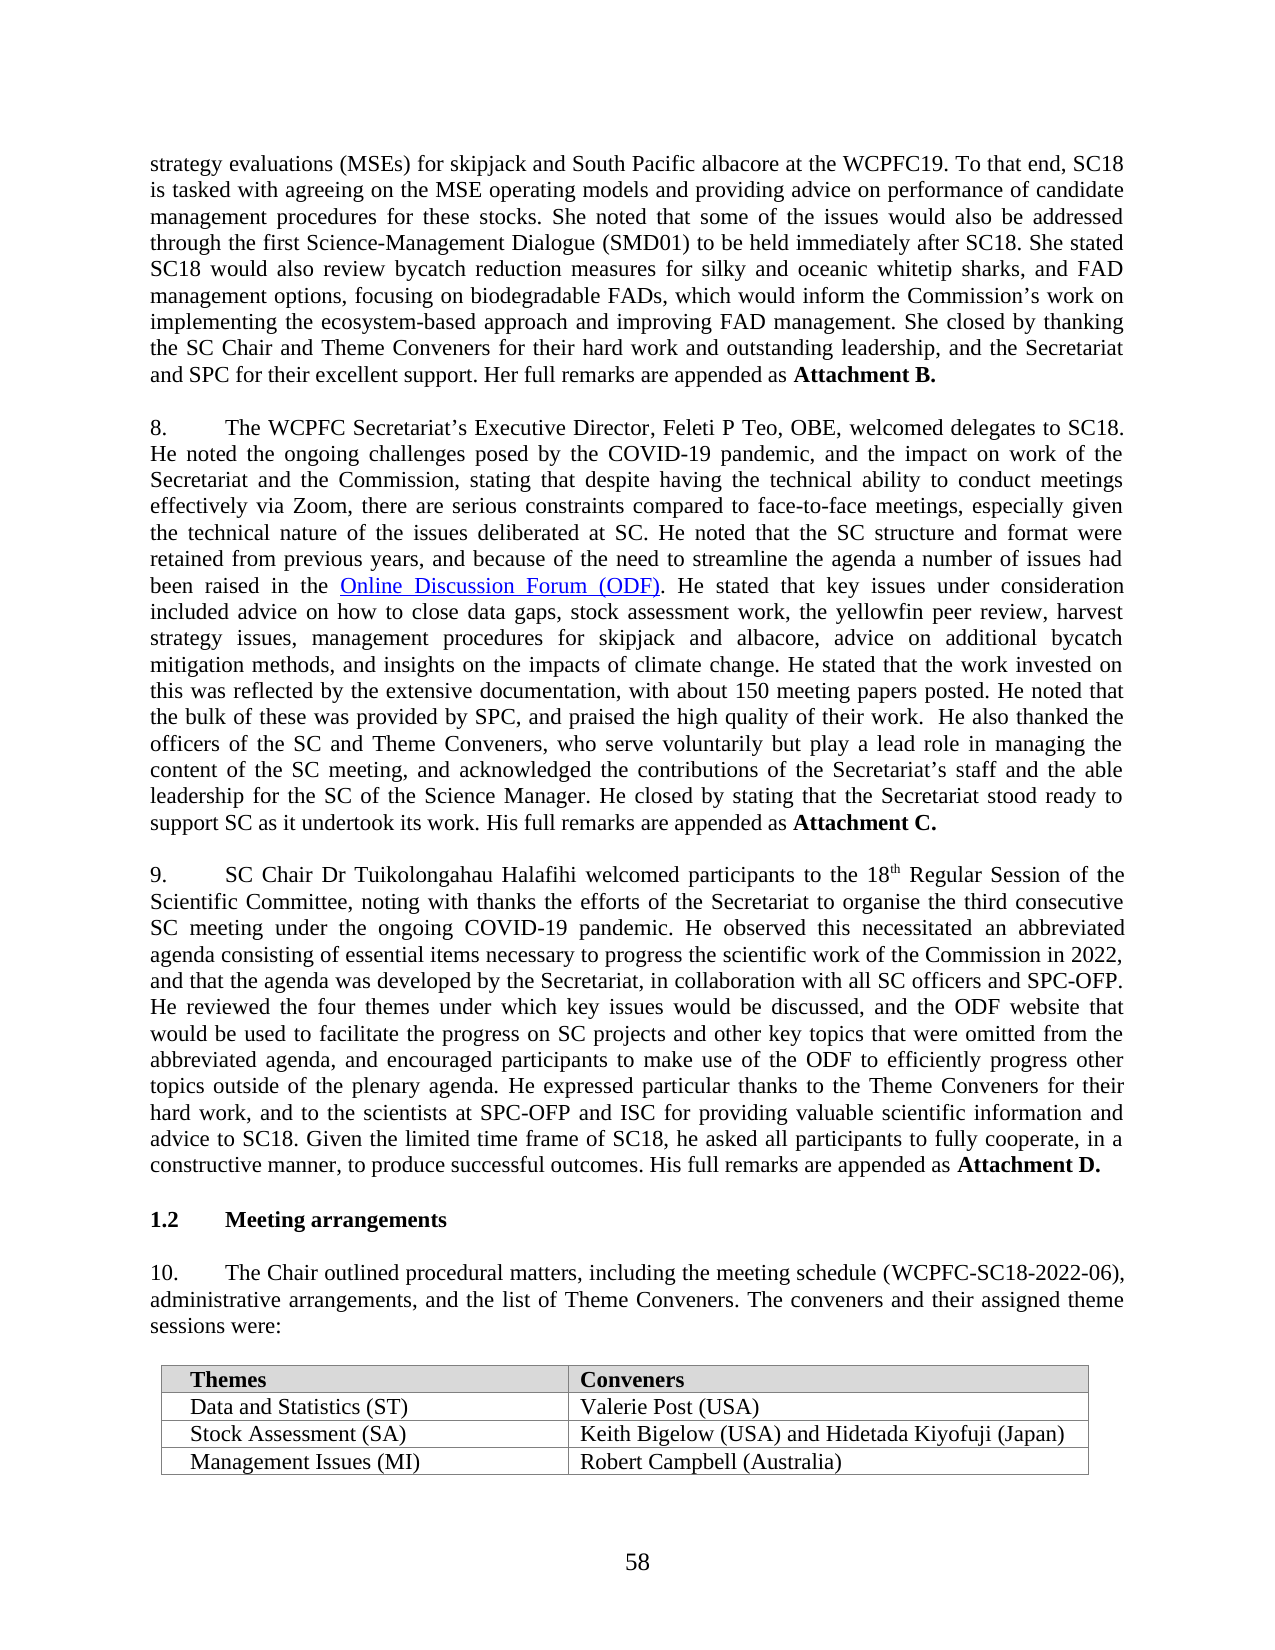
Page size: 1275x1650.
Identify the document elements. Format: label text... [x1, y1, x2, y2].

text The WCPFC Secretariat’s Executive Director, Feleti P Teo, OBE, welcomed delegates to SC18. He noted the ongoing challenges posed by the COVID-19 pandemic, and the impact on work of the Secretariat and the Commission, stating that despite having the technical ability to conduct meetings effectively via Zoom, there are serious constraints compared to face-to-face meetings, especially given the technical nature of the issues deliberated at SC. He noted that the SC structure and format were retained from previous years, and because of the need to streamline the agenda a number of issues had been raised in the Online Discussion Forum (ODF). He stated that key issues under consideration included advice on how to close data gaps, stock assessment work, the yellowfin peer review, harvest strategy issues, management procedures for skipjack and albacore, advice on additional bycatch mitigation methods, and insights on the impacts of climate change. He stated that the work invested on this was reflected by the extensive documentation, with about 150 meeting papers posted. He noted that the bulk of these was provided by SPC, and praised the high quality of their work. He also thanked the officers of the SC and Theme Conveners, who serve voluntarily but play a lead role in managing the content of the SC meeting, and acknowledged the contributions of the Secretariat’s staff and the able leadership for the SC of the Science Manager. He closed by stating that the Secretariat stood ready to support SC as it undertook its work. His full remarks are appended as Attachment C. [150, 413, 1125, 835]
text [150, 150, 1125, 387]
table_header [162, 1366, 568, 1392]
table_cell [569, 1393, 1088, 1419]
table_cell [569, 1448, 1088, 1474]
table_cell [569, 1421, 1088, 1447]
list Meeting arrangements [150, 1207, 1125, 1233]
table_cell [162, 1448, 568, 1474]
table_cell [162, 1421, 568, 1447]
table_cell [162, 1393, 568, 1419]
text SC Chair Dr Tuikolongahau Halafihi welcomed participants to the 18th Regular Session of the Scientific Committee, noting with thanks the efforts of the Secretariat to organise the third consecutive SC meeting under the ongoing COVID-19 pandemic. He observed this necessitated an abbreviated agenda consisting of essential items necessary to progress the scientific work of the Commission in 2022, and that the agenda was developed by the Secretariat, in collaboration with all SC officers and SPC-OFP. He reviewed the four themes under which key issues would be discussed, and the ODF website that would be used to facilitate the progress on SC projects and other key topics that were omitted from the abbreviated agenda, and encouraged participants to make use of the ODF to efficiently progress other topics outside of the plenary agenda. He expressed particular thanks to the Theme Conveners for their hard work, and to the scientists at SPC-OFP and ISC for providing valuable scientific information and advice to SC18. Given the limited time frame of SC18, he asked all participants to fully cooperate, in a constructive manner, to produce successful outcomes. His full remarks are appended as Attachment D. [150, 862, 1125, 1178]
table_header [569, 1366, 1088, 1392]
text The Chair outlined procedural matters, including the meeting schedule (WCPFC-SC18-2022-06), administrative arrangements, and the list of Theme Conveners. The conveners and their assigned theme sessions were: [150, 1259, 1125, 1338]
